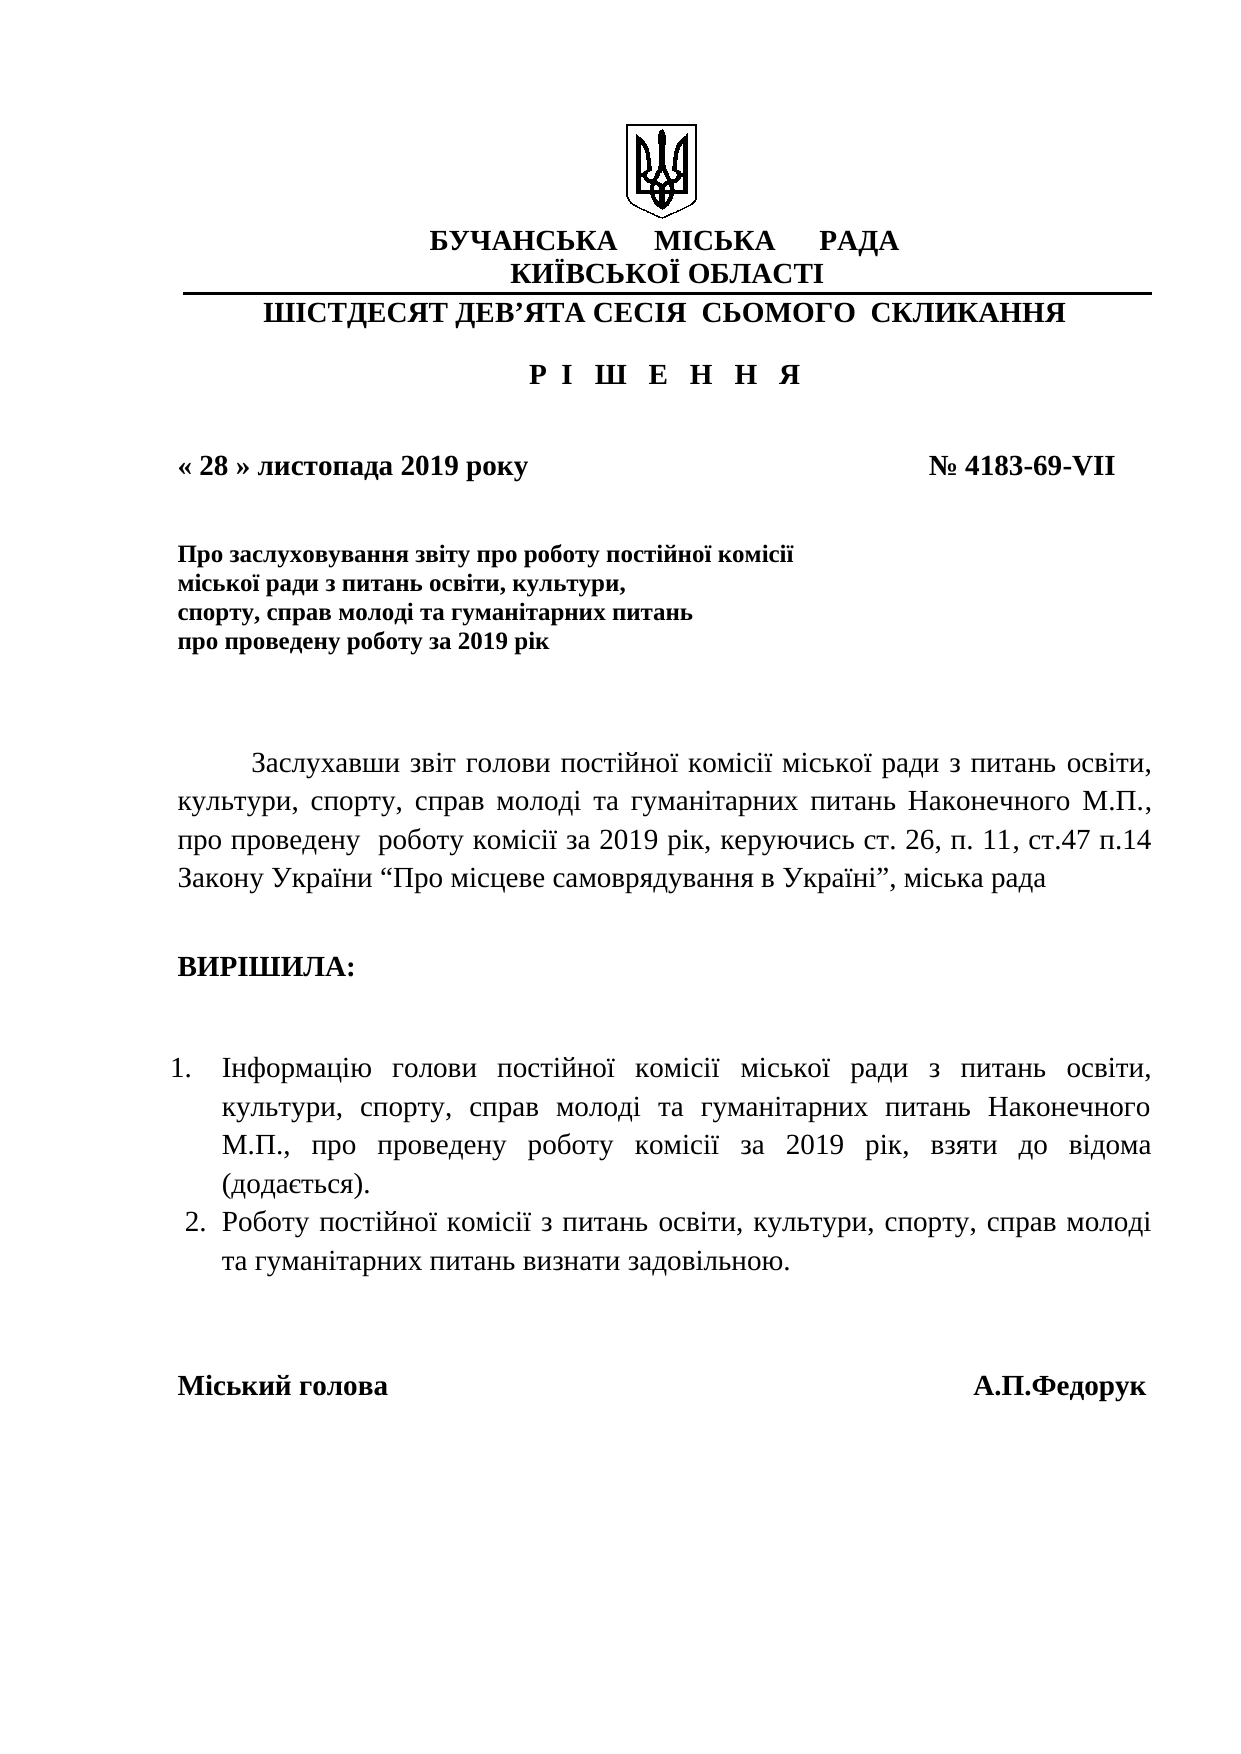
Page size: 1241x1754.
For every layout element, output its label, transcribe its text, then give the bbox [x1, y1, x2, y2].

text Міський голова А.П.Федорук [177, 1368, 1152, 1401]
text Про заслуховування звіту про роботу постійної комісії [177, 539, 1152, 568]
text ВИРІШИЛА: [177, 949, 1152, 983]
subtitle КИЇВСЬКОЇ ОБЛАСТІ [183, 256, 1152, 292]
text про проведену роботу за 2019 рік [177, 626, 1152, 654]
text БУЧАНСЬКА МІСЬКА РАДА [177, 223, 1152, 256]
text міської ради з питань освіти, культури, [177, 568, 1152, 597]
list Роботу постійної комісії з питань освіти, культури, спорту, справ молоді та гуманітарних питань визнати задовільною. [184, 1204, 1152, 1276]
subtitle Р І Ш Е Н Н Я [177, 357, 1152, 391]
list Інформацію голови постійної комісії міської ради з питань освіти, культури, спорту, справ молоді та гуманітарних питань Наконечного М.П., про проведену роботу комісії за 2019 рік, взяти до відома (додається). [170, 1050, 1152, 1199]
text ШІСТДЕСЯТ ДЕВ’ЯТА СЕСІЯ CЬОМОГО СКЛИКАННЯ [177, 295, 1152, 329]
text спорту, справ молоді та гуманітарних питань [177, 597, 1152, 626]
subtitle « 28 » листопада 2019 року № 4183-69-VІІ [177, 448, 1152, 482]
text Заслухавши звіт голови постійної комісії міської ради з питань освіти, культури, спорту, справ молоді та гуманітарних питань Наконечного М.П., про проведену роботу комісії за 2019 рік, керуючись ст. 26, п. 11, ст.47 п.14 Закону України “Про місцеве самоврядування в Україні”, міська рада [177, 745, 1152, 894]
